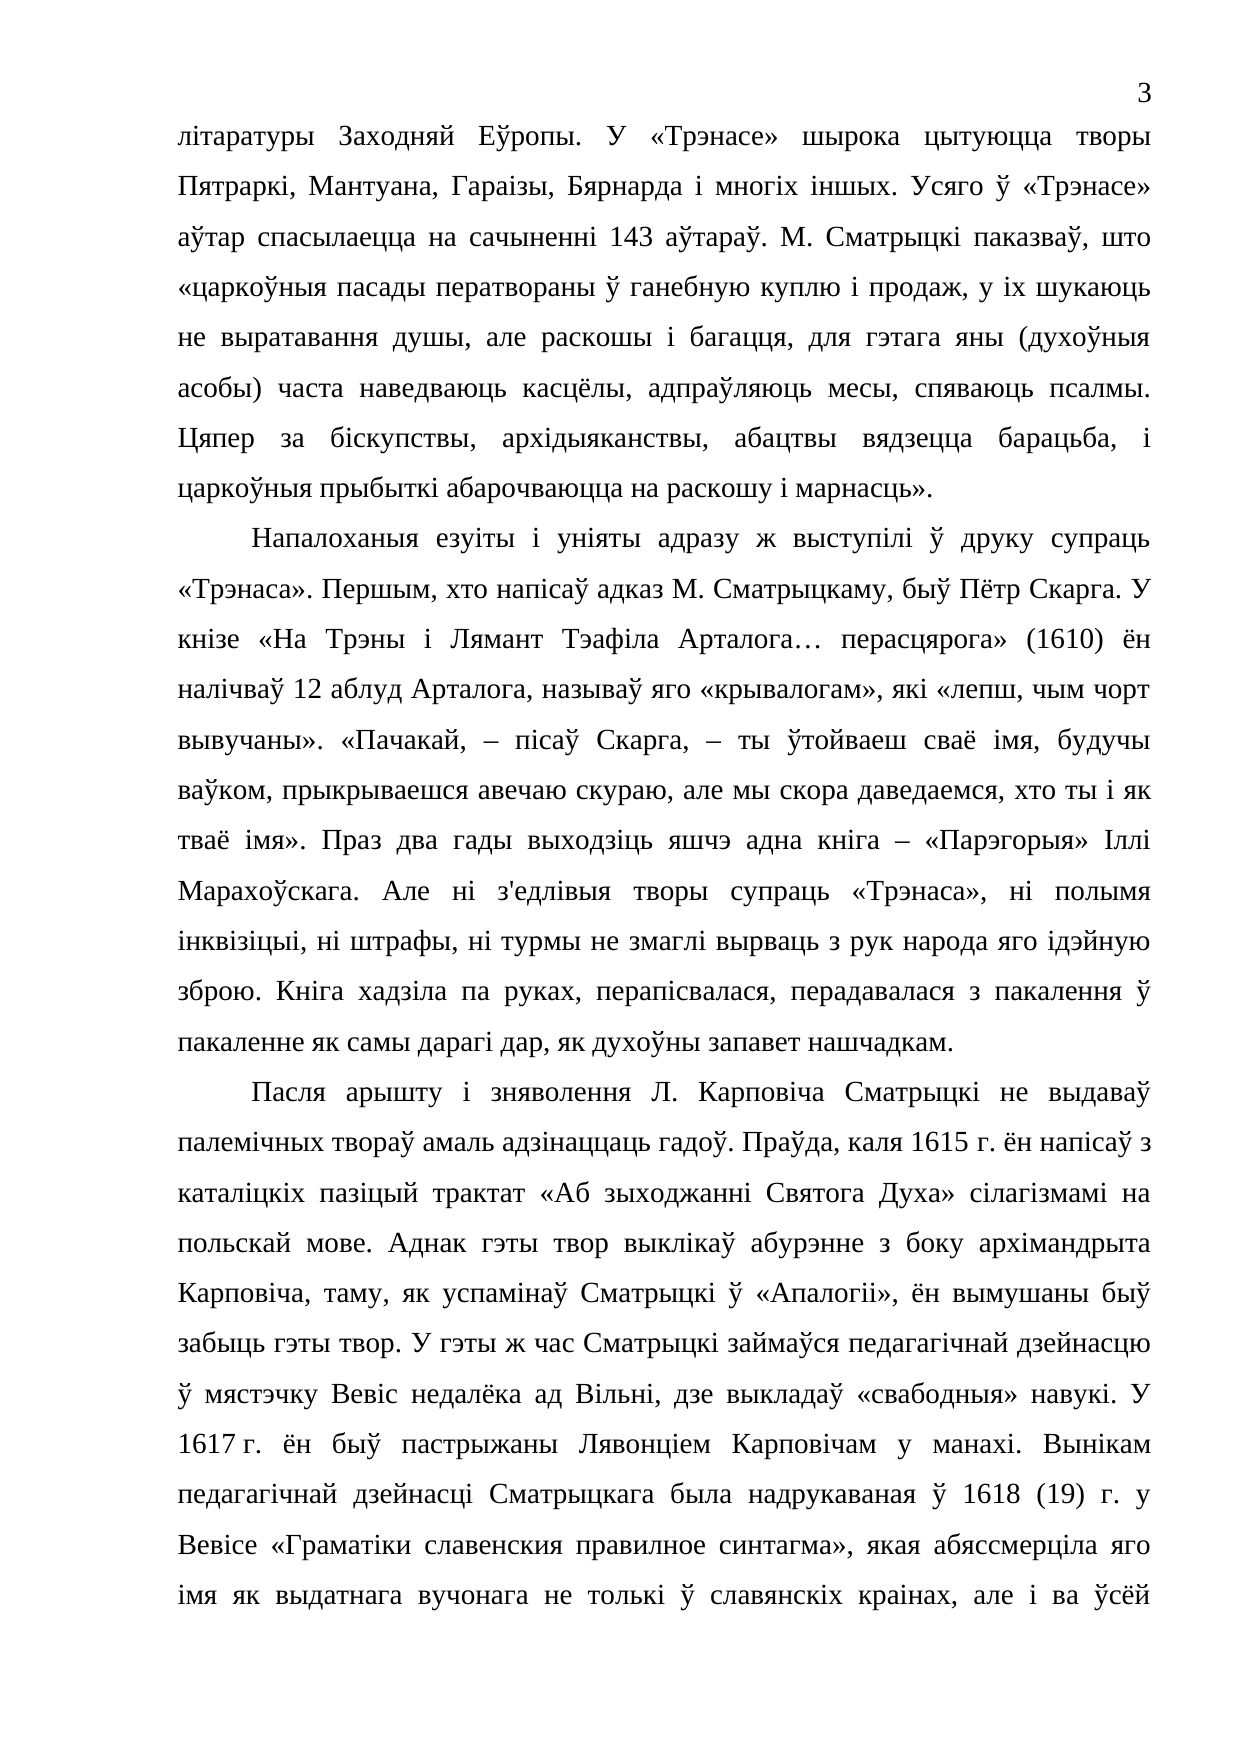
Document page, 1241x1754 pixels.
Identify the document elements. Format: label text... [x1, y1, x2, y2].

text Напалоханыя езуіты і уніяты адразу ж выступілі ў друку супраць «Трэнаса». Першым, хто напісаў адказ М. Сматрыцкаму, быў Пётр Скарга. У кнізе «На Трэны і Лямант Тэафіла Арталога… перасцярога» (1610) ён налічваў 12 аблуд Арталога, называў яго «крывалогам», які «лепш, чым чорт вывучаны». «Пачакай, – пісаў Скарга, – ты ўтойваеш сваё імя, будучы ваўком, прыкрываешся авечаю скураю, але мы скора даведаемся, хто ты і як тваё імя». Праз два гады выходзіць яшчэ адна кніга – «Парэгорыя» Іллі Марахоўскага. Але ні з'едлівыя творы супраць «Трэнаса», ні полымя інквізіцыі, ні штрафы, ні турмы не змаглі вырваць з рук народа яго ідэйную зброю. Кніга хадзіла па руках, перапісвалася, перадавалася з пакалення ў пакаленне як самы дарагі дар, як духоўны запавет нашчадкам. [177, 521, 1152, 1057]
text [177, 1074, 1152, 1611]
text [177, 118, 1152, 504]
